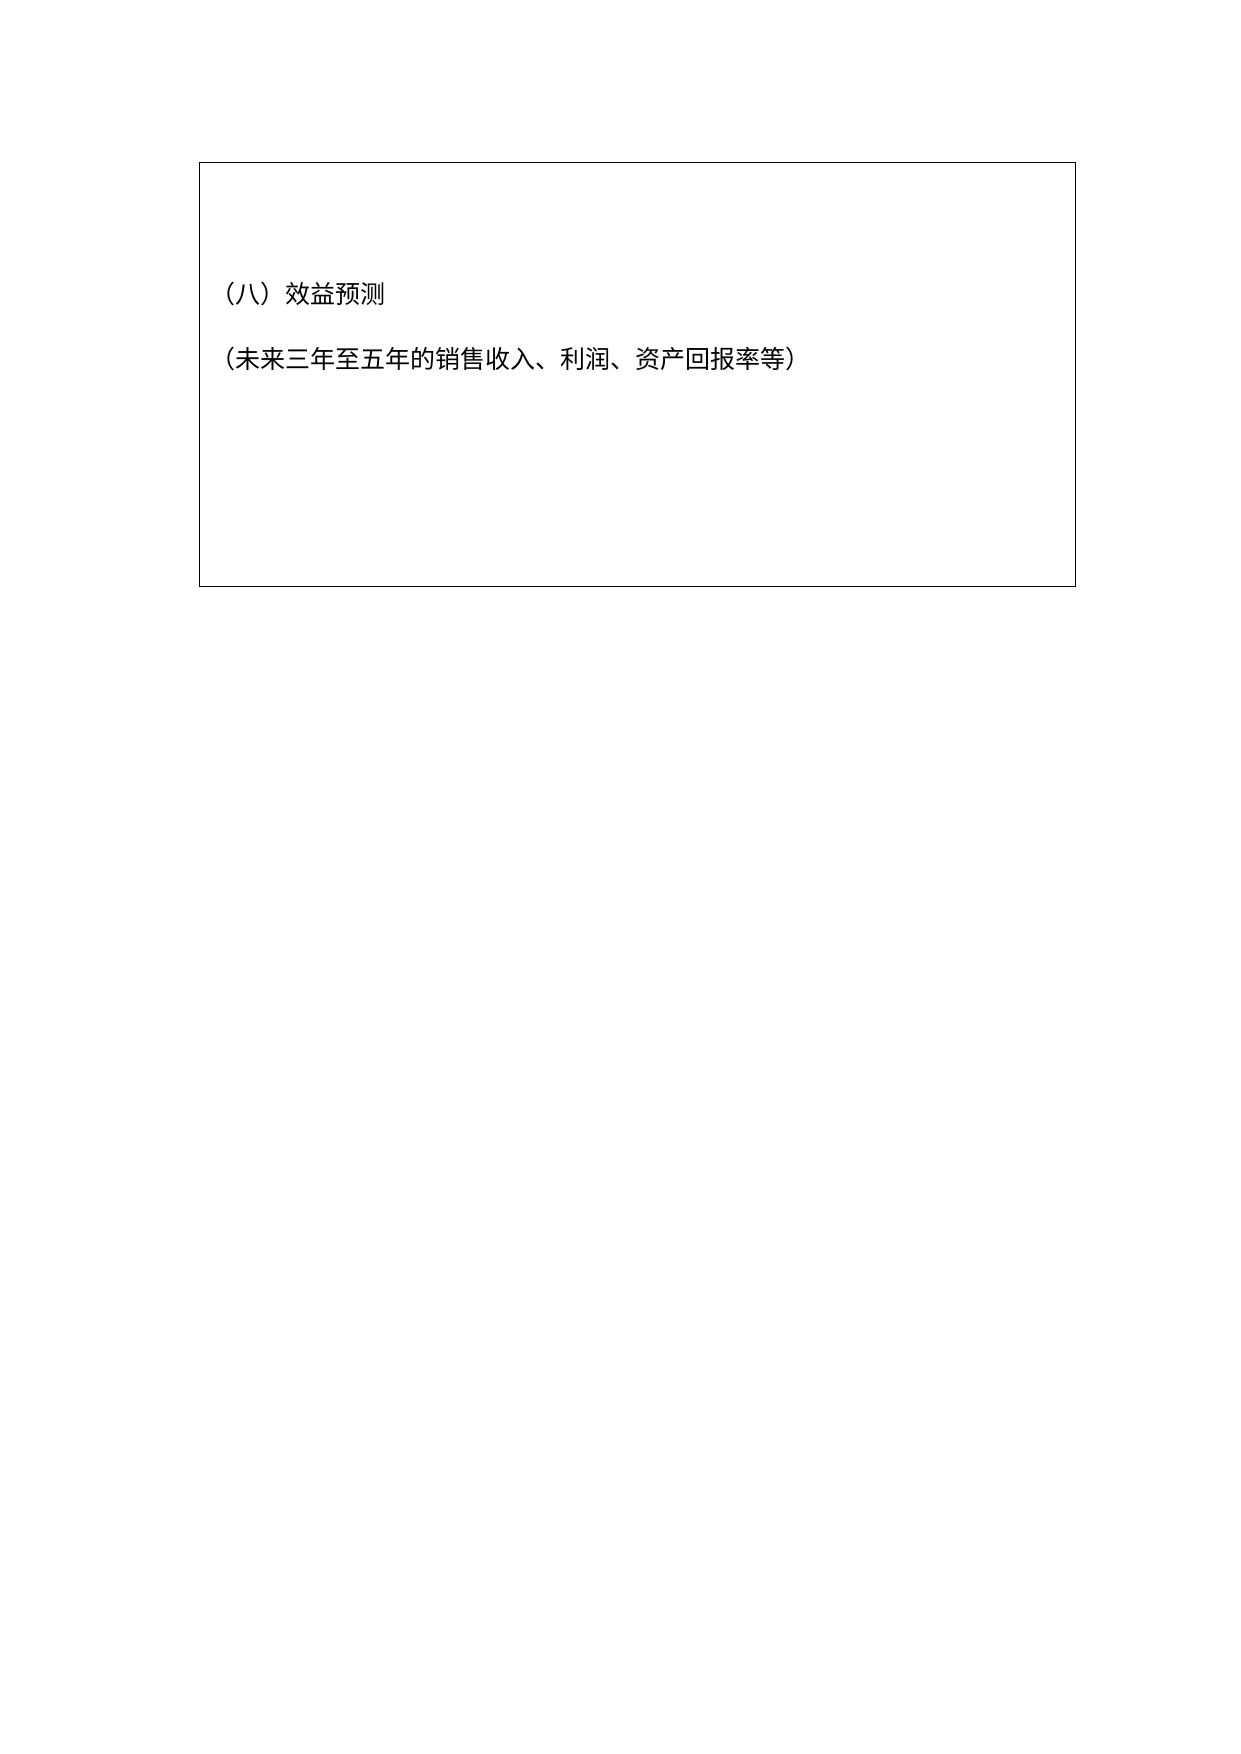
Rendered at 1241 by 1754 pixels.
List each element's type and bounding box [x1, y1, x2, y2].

table_header [200, 163, 1075, 586]
